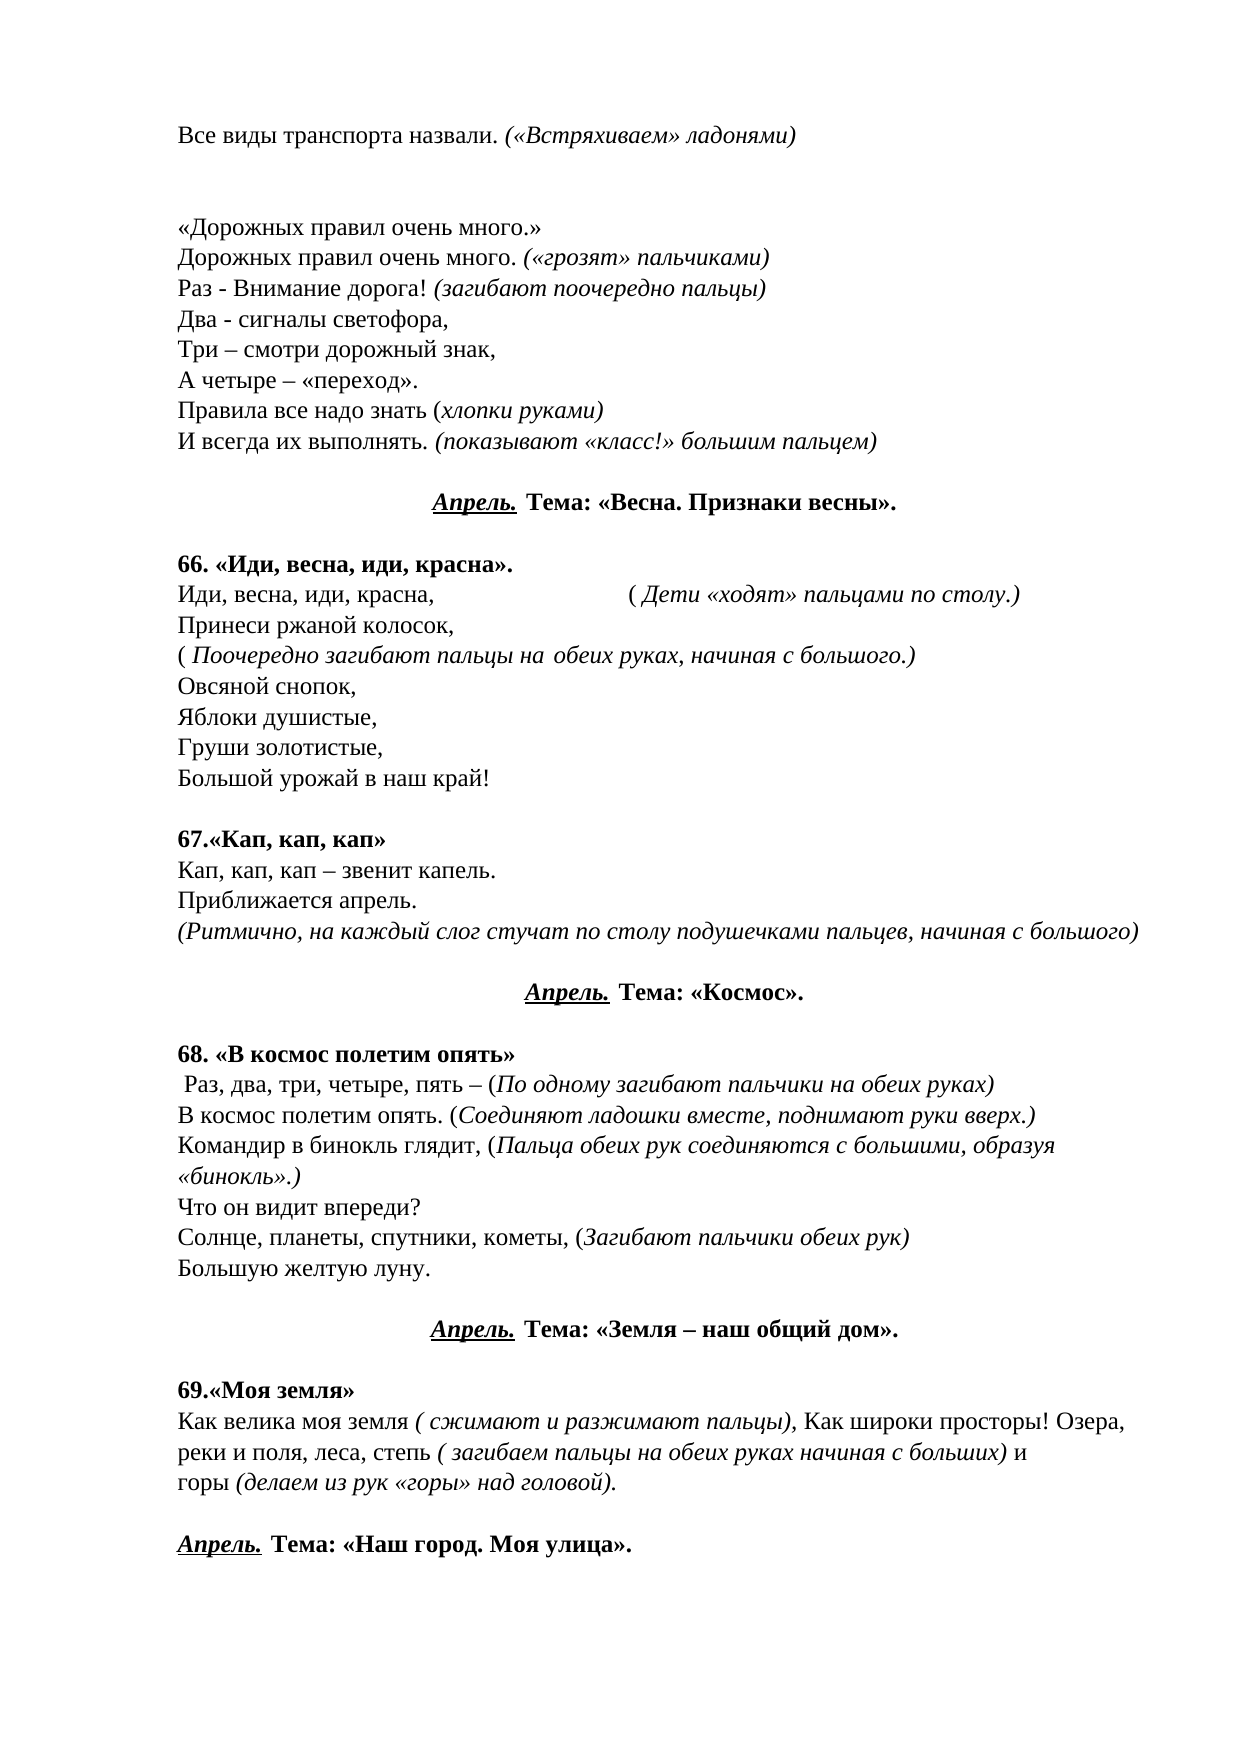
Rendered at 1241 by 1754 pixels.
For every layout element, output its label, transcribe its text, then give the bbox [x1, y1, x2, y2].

text 68. «В космос полетим опять» [177, 1037, 1152, 1067]
text Апрель. Тема: «Весна. Признаки весны». [177, 486, 1152, 516]
text Овсяной снопок, [177, 669, 1152, 700]
text Приближается апрель. [177, 884, 1152, 914]
text 67.«Кап, кап, кап» [177, 822, 1152, 853]
text Груши золотистые, [177, 731, 1152, 761]
text (Ритмично, на каждый слог стучат по столу подушечками пальцев, начиная с большого) [177, 914, 1152, 945]
text Большой урожай в наш край! [177, 761, 1152, 792]
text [177, 118, 1152, 179]
text «Дорожных правил очень много.» Дорожных правил очень много. («грозят» пальчиками) Раз - Внимание дорога! (загибают поочередно пальцы) Два - сигналы светофора, Три – смотри дорожный знак, А четыре – «переход». Правила все надо знать (хлопки руками) И всегда их выполнять. (показывают «класс!» большим пальцем) [177, 210, 1152, 455]
text Яблоки душистые, [177, 700, 1152, 731]
text Кап, кап, кап – звенит капель. [177, 853, 1152, 884]
text Принеси ржаной колосок, [177, 608, 1152, 639]
text Апрель. Тема: «Наш город. Моя улица». [177, 1496, 1152, 1557]
text 69.«Моя земля» [177, 1374, 1152, 1404]
text 66. «Иди, весна, иди, красна». [177, 547, 1152, 577]
text ( Поочередно загибают пальцы на обеих руках, начиная с большого.) [177, 639, 1152, 669]
text Как велика моя земля ( сжимают и разжимают пальцы), Как широки просторы! Озера, реки и поля, леса, степь ( загибаем пальцы на обеих руках начиная с больших) и горы (делаем из рук «горы» над головой). [177, 1404, 1152, 1496]
text Апрель. Тема: «Космос». [177, 976, 1152, 1006]
text Раз, два, три, четыре, пять – (По одному загибают пальчики на обеих руках) В космос полетим опять. (Соединяют ладошки вместе, поднимают руки вверх.) Командир в бинокль глядит, (Пальца обеих рук соединяются с большими, образуя «бинокль».) Что он видит впереди? Солнце, планеты, спутники, кометы, (Загибают пальчики обеих рук) Большую желтую луну. [177, 1067, 1152, 1312]
text Апрель. Тема: «Земля – наш общий дом». [177, 1312, 1152, 1343]
text Иди, весна, иди, красна, ( Дети «ходят» пальцами по столу.) [177, 577, 1152, 608]
